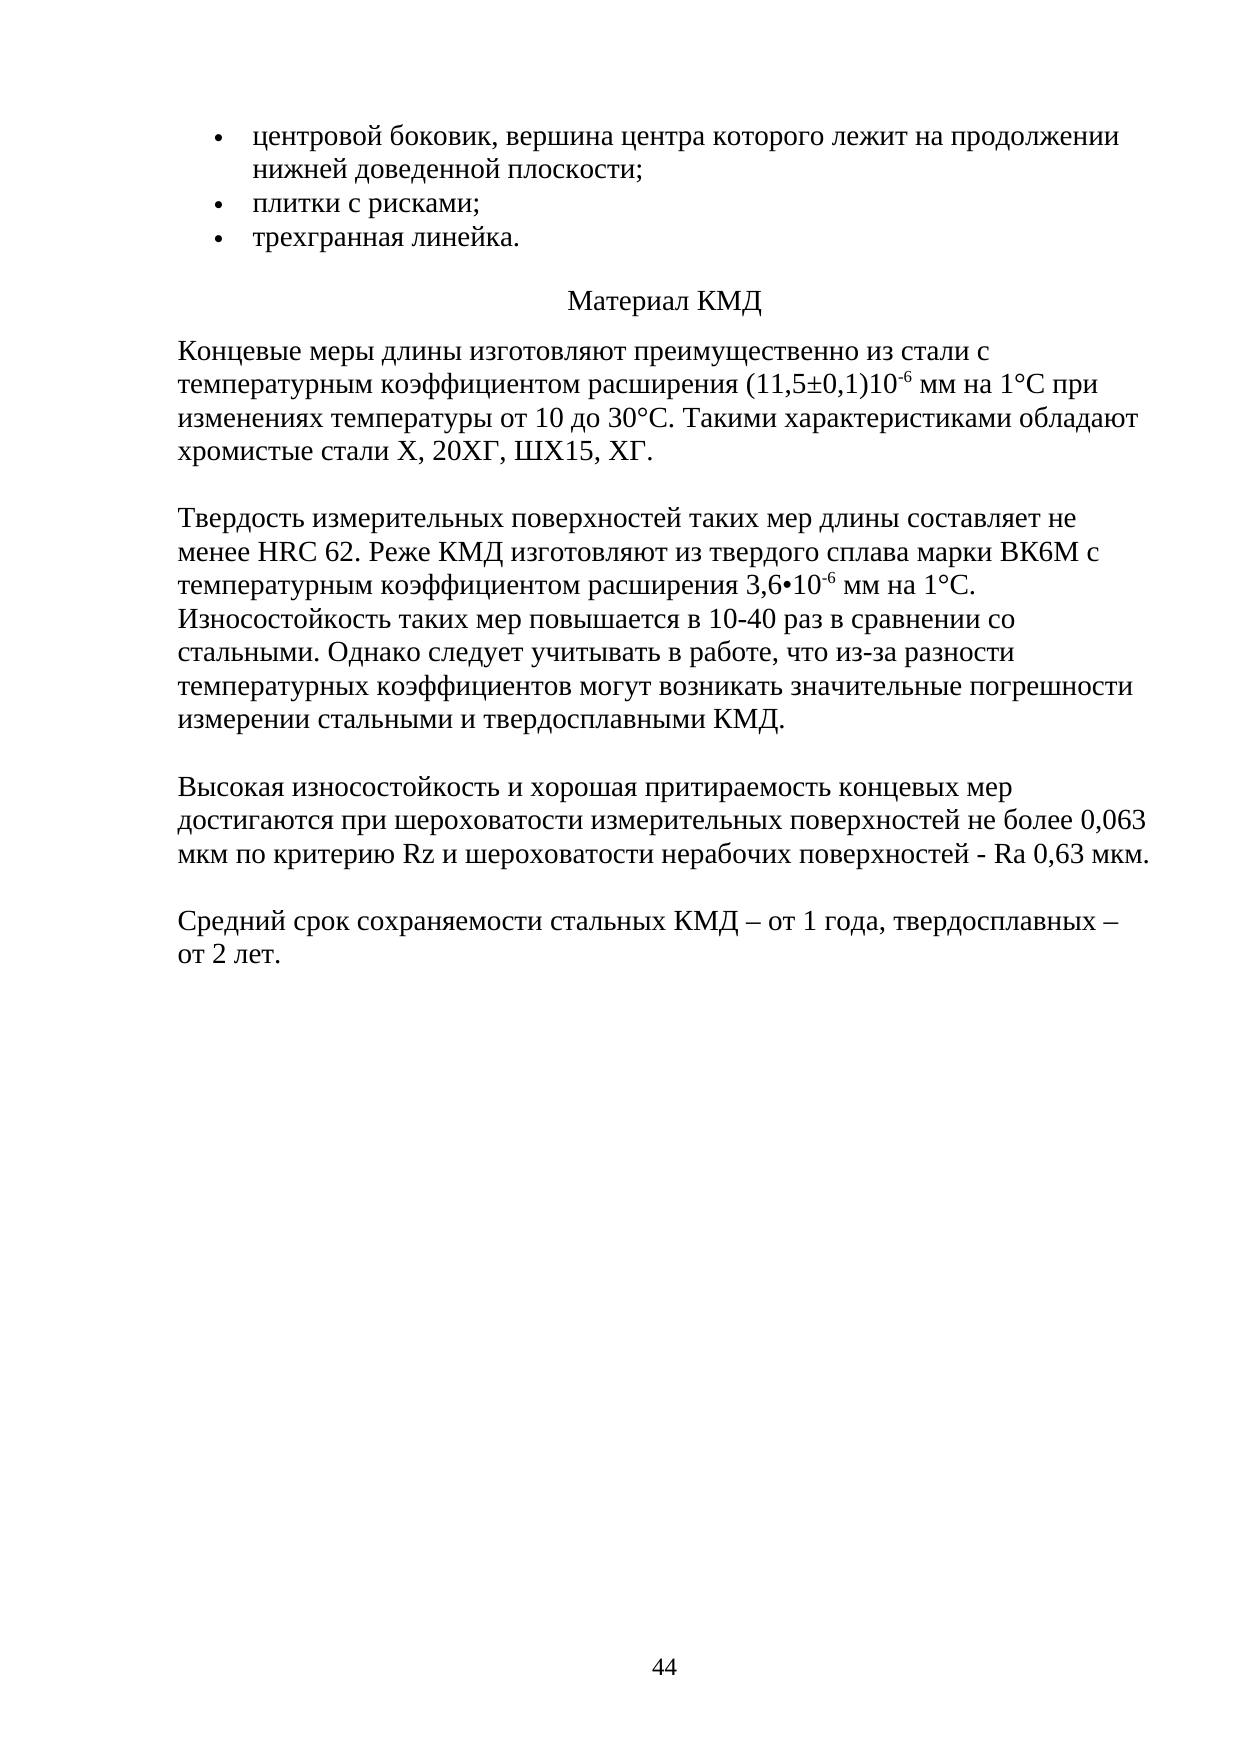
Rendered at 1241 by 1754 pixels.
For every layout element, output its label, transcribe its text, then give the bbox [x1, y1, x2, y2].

text Материал КМД [177, 283, 1152, 317]
list плитки с рисками; [215, 185, 1152, 219]
list центровой боковик, вершина центра которого лежит на продолжении нижней доведенной плоскости; [215, 118, 1152, 185]
list трехгранная линейка. [215, 219, 1152, 252]
text Концевые меры длины изготовляют преимущественно из стали с температурным коэффициентом расширения (11,5±0,1)10-6 мм на 1°С при изменениях температуры от 10 до 30°С. Такими характеристиками обладают хромистые стали X, 20ХГ, ШХ15, ХГ. Твердость измерительных поверхностей таких мер длины составляет не менее HRC 62. Реже КМД изготовляют из твердого сплава марки ВК6М с температурным коэффициентом расширения 3,6•10-6 мм на 1°С. Износостойкость таких мер повышается в 10-40 раз в сравнении со стальными. Однако следует учитывать в работе, что из-за разности температурных коэффициентов могут возникать значительные погрешности измерении стальными и твердосплавными КМД. Высокая износостойкость и хорошая притираемость концевых мер достигаются при шероховатости измерительных поверхностей не более 0,063 мкм по критерию Rz и шероховатости нерабочих поверхностей - Ra 0,63 мкм. Средний срок сохраняемости стальных КМД – от 1 года, твердосплавных – от 2 лет. [177, 333, 1152, 1032]
